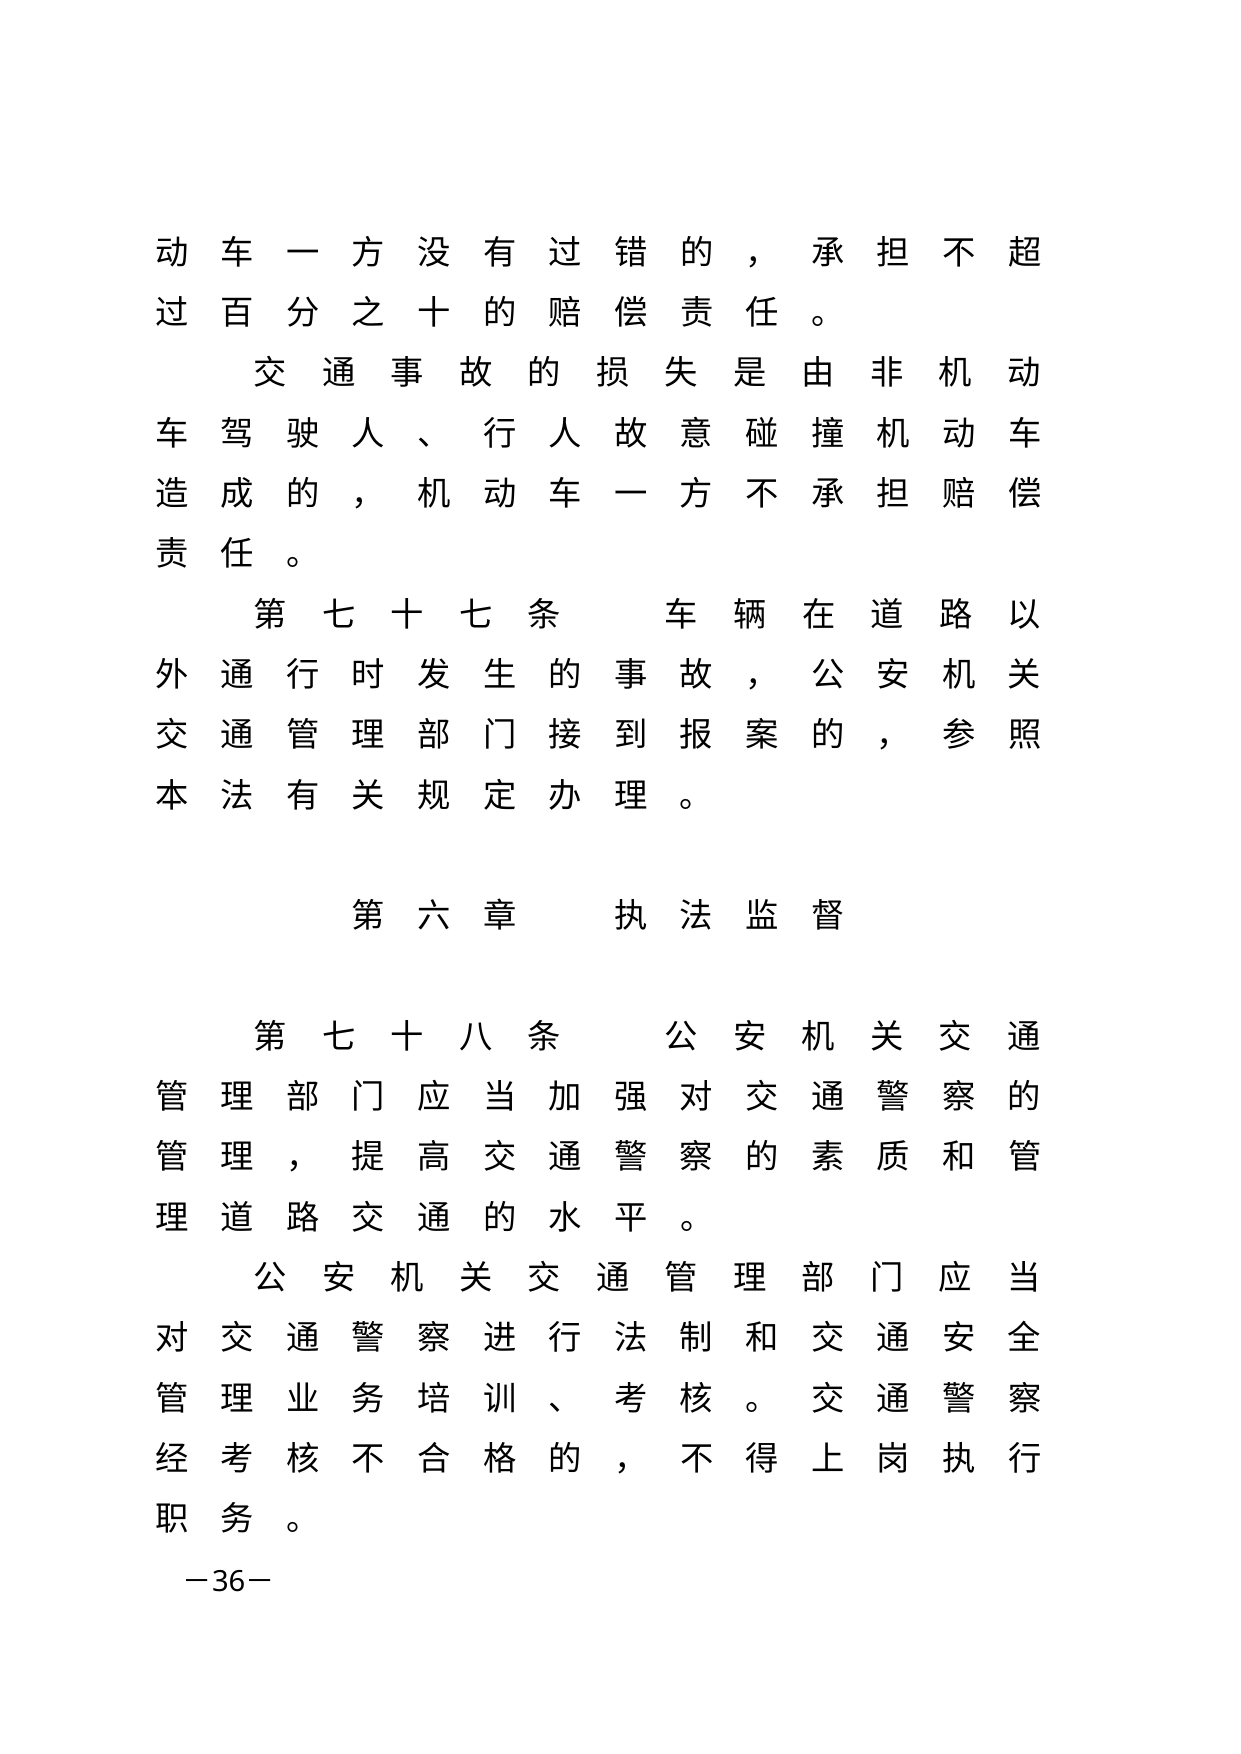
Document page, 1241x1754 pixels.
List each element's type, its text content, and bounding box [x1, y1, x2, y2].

text 第七十八条 公安机关交通管理部门应当加强对交通警察的管理，提高交通警察的素质和管理道路交通的水平。 [155, 1003, 1073, 1245]
text 第七十七条 车辆在道路以外通行时发生的事故，公安机关交通管理部门接到报案的，参照本法有关规定办理。 [155, 581, 1073, 823]
text 交通事故的损失是由非机动车驾驶人、行人故意碰撞机动车造成的，机动车一方不承担赔偿责任。 [155, 340, 1073, 581]
text 公安机关交通管理部门应当对交通警察进行法制和交通安全管理业务培训、考核。交通警察经考核不合格的，不得上岗执行职务。 [155, 1245, 1073, 1546]
text （二）机动车与非机动车驾驶人、行人之间发生交通事故，非机动车驾驶人、行人没有过错的，由机动车一方承担赔偿责任；有证据证明非机动车驾驶人、行人有过错的，根据过错程度适当减轻机动车一方的赔偿责任；机动车一方没有过错的，承担不超过百分之十的赔偿责任。 [155, 219, 1073, 340]
text 第六章 执法监督 [155, 883, 1073, 943]
